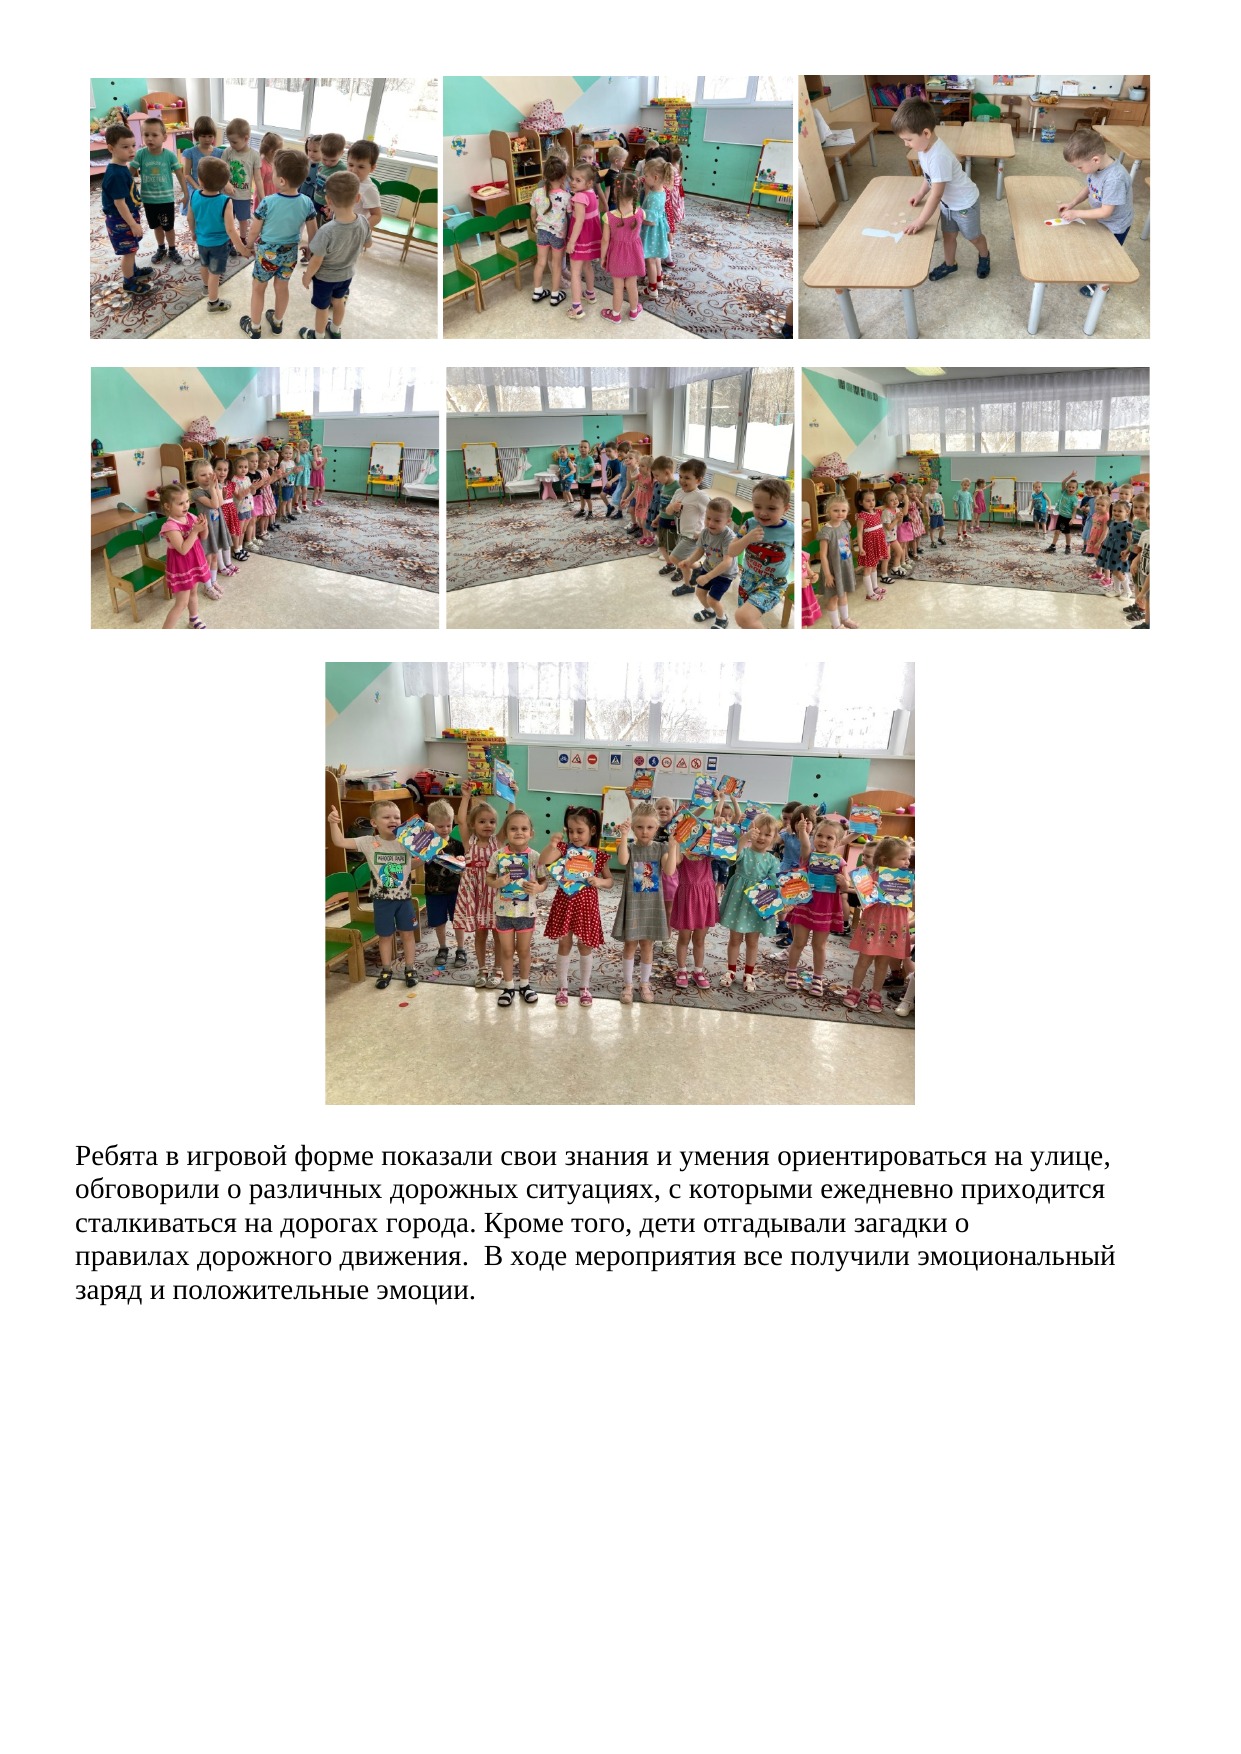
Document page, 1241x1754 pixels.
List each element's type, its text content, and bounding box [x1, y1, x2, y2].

picture [798, 75, 1151, 339]
picture [443, 76, 793, 339]
picture [90, 367, 440, 629]
picture [446, 367, 795, 629]
picture [90, 78, 438, 339]
text Ребята в игровой форме показали свои знания и умения ориентироваться на улице, обговорили о различных дорожных ситуациях, с которыми ежедневно приходится сталкиваться на дорогах города. Кроме того, дети отгадывали загадки о правилах дорожного движения. В ходе мероприятия все получили эмоциональный заряд и положительные эмоции. [75, 1138, 1165, 1305]
picture [325, 662, 915, 1105]
picture [801, 367, 1150, 629]
